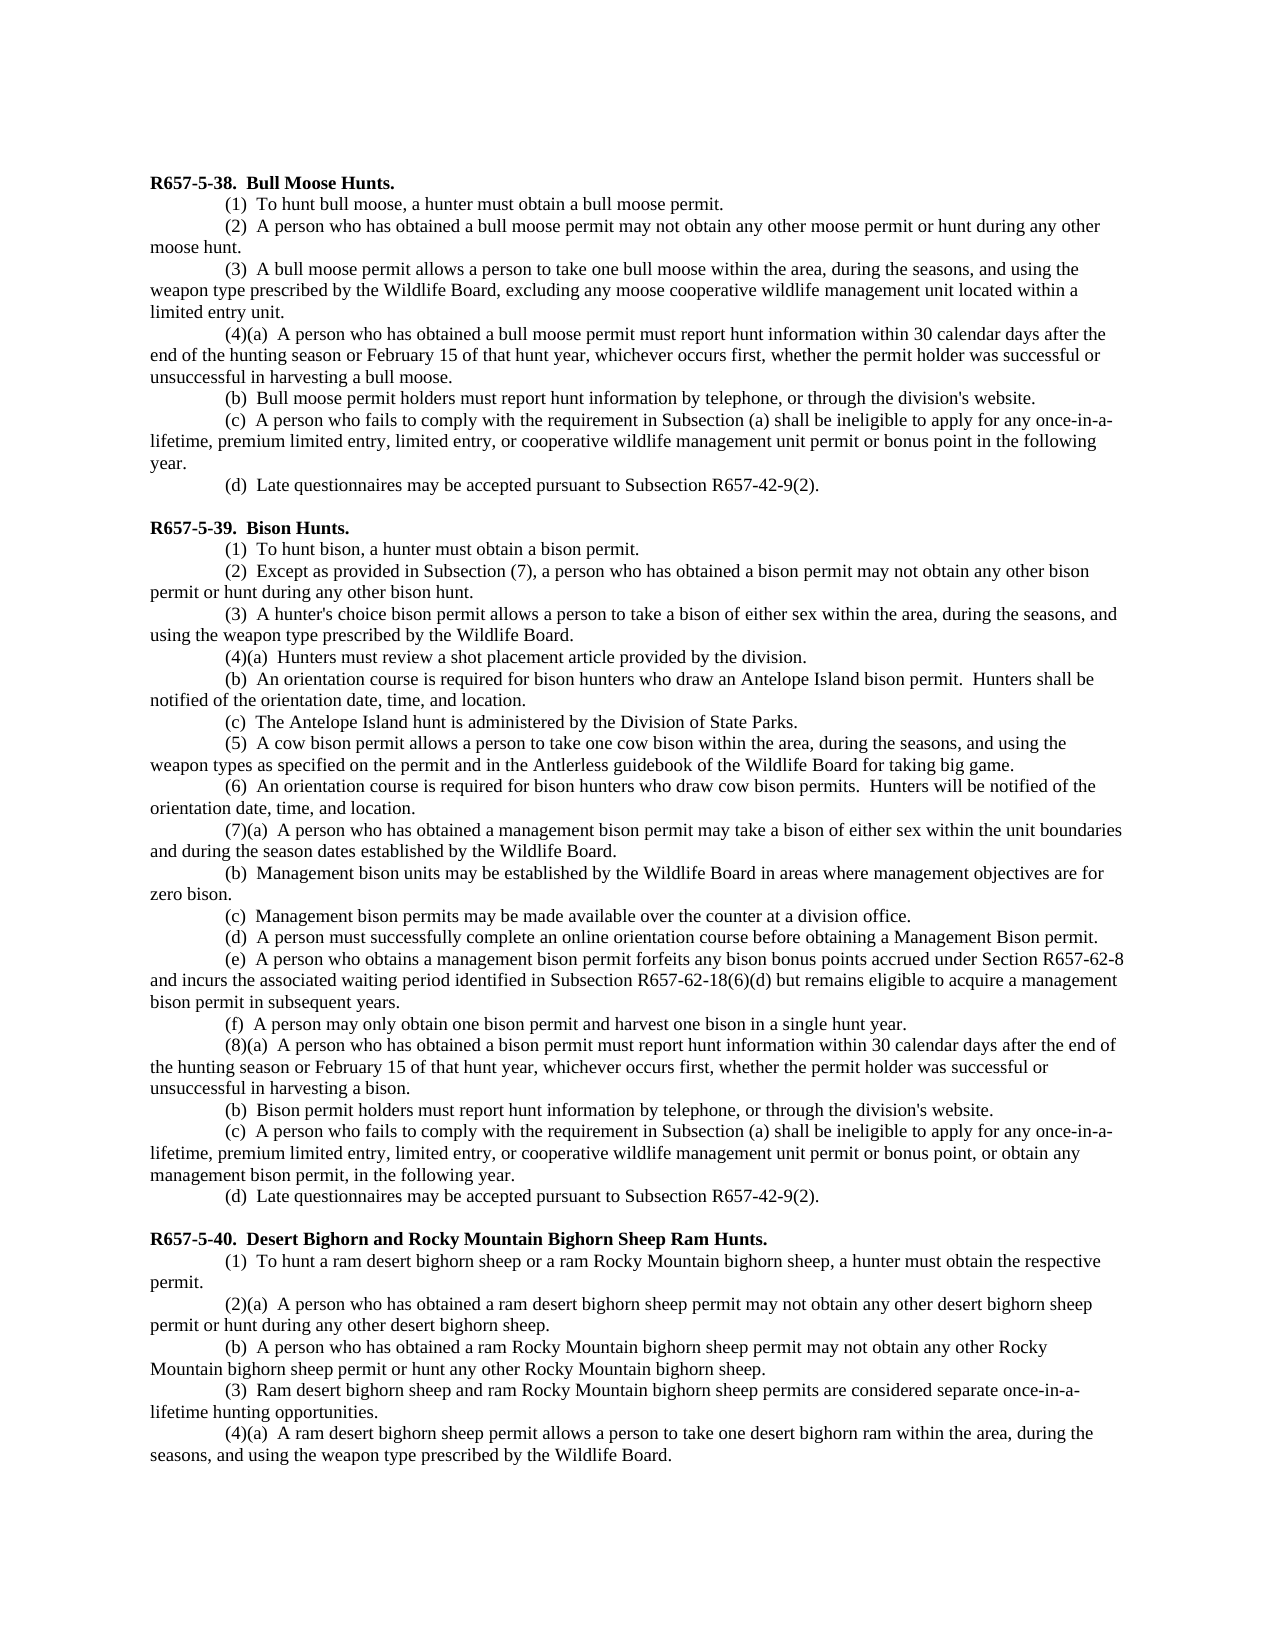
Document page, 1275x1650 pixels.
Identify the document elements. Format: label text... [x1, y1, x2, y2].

text R657-5-40. Desert Bighorn and Rocky Mountain Bighorn Sheep Ram Hunts. [150, 1228, 1125, 1250]
text (b) Bull moose permit holders must report hunt information by telephone, or through the division's website. [150, 387, 1125, 409]
text (4)(a) A ram desert bighorn sheep permit allows a person to take one desert bighorn ram within the area, during the seasons, and using the weapon type prescribed by the Wildlife Board. [150, 1422, 1125, 1465]
text (d) Late questionnaires may be accepted pursuant to Subsection R657-42-9(2). [150, 1185, 1125, 1207]
text (1) To hunt bull moose, a hunter must obtain a bull moose permit. [150, 193, 1125, 215]
text (e) A person who obtains a management bison permit forfeits any bison bonus points accrued under Section R657-62-8 and incurs the associated waiting period identified in Subsection R657-62-18(6)(d) but remains eligible to acquire a management bison permit in subsequent years. [150, 948, 1125, 1012]
text (5) A cow bison permit allows a person to take one cow bison within the area, during the seasons, and using the weapon types as specified on the permit and in the Antlerless guidebook of the Wildlife Board for taking big game. [150, 732, 1125, 775]
text (3) Ram desert bighorn sheep and ram Rocky Mountain bighorn sheep permits are considered separate once-in-a-lifetime hunting opportunities. [150, 1379, 1125, 1422]
text (f) A person may only obtain one bison permit and harvest one bison in a single hunt year. [150, 1012, 1125, 1034]
text (8)(a) A person who has obtained a bison permit must report hunt information within 30 calendar days after the end of the hunting season or February 15 of that hunt year, whichever occurs first, whether the permit holder was successful or unsuccessful in harvesting a bison. [150, 1034, 1125, 1099]
text (b) Bison permit holders must report hunt information by telephone, or through the division's website. [150, 1099, 1125, 1120]
text (1) To hunt a ram desert bighorn sheep or a ram Rocky Mountain bighorn sheep, a hunter must obtain the respective permit. [150, 1250, 1125, 1293]
text (2) Except as provided in Subsection (7), a person who has obtained a bison permit may not obtain any other bison permit or hunt during any other bison hunt. [150, 560, 1125, 603]
text R657-5-38. Bull Moose Hunts. [150, 172, 1125, 193]
text (d) A person must successfully complete an online orientation course before obtaining a Management Bison permit. [150, 926, 1125, 948]
text (c) A person who fails to comply with the requirement in Subsection (a) shall be ineligible to apply for any once-in-a-lifetime, premium limited entry, limited entry, or cooperative wildlife management unit permit or bonus point in the following year. [150, 409, 1125, 473]
text (c) Management bison permits may be made available over the counter at a division office. [150, 905, 1125, 926]
text (2) A person who has obtained a bull moose permit may not obtain any other moose permit or hunt during any other moose hunt. [150, 215, 1125, 258]
text (b) An orientation course is required for bison hunters who draw an Antelope Island bison permit. Hunters shall be notified of the orientation date, time, and location. [150, 667, 1125, 711]
text (6) An orientation course is required for bison hunters who draw cow bison permits. Hunters will be notified of the orientation date, time, and location. [150, 775, 1125, 818]
text (4)(a) A person who has obtained a bull moose permit must report hunt information within 30 calendar days after the end of the hunting season or February 15 of that hunt year, whichever occurs first, whether the permit holder was successful or unsuccessful in harvesting a bull moose. [150, 322, 1125, 387]
text R657-5-39. Bison Hunts. [150, 517, 1125, 538]
text (1) To hunt bison, a hunter must obtain a bison permit. [150, 538, 1125, 560]
text (b) Management bison units may be established by the Wildlife Board in areas where management objectives are for zero bison. [150, 862, 1125, 905]
text (c) The Antelope Island hunt is administered by the Division of State Parks. [150, 711, 1125, 732]
text (4)(a) Hunters must review a shot placement article provided by the division. [150, 646, 1125, 667]
text (c) A person who fails to comply with the requirement in Subsection (a) shall be ineligible to apply for any once-in-a-lifetime, premium limited entry, limited entry, or cooperative wildlife management unit permit or bonus point, or obtain any management bison permit, in the following year. [150, 1120, 1125, 1185]
text (d) Late questionnaires may be accepted pursuant to Subsection R657-42-9(2). [150, 473, 1125, 495]
text (2)(a) A person who has obtained a ram desert bighorn sheep permit may not obtain any other desert bighorn sheep permit or hunt during any other desert bighorn sheep. [150, 1293, 1125, 1336]
text (7)(a) A person who has obtained a management bison permit may take a bison of either sex within the unit boundaries and during the season dates established by the Wildlife Board. [150, 818, 1125, 862]
text (3) A hunter's choice bison permit allows a person to take a bison of either sex within the area, during the seasons, and using the weapon type prescribed by the Wildlife Board. [150, 603, 1125, 646]
text (3) A bull moose permit allows a person to take one bull moose within the area, during the seasons, and using the weapon type prescribed by the Wildlife Board, excluding any moose cooperative wildlife management unit located within a limited entry unit. [150, 258, 1125, 322]
text (b) A person who has obtained a ram Rocky Mountain bighorn sheep permit may not obtain any other Rocky Mountain bighorn sheep permit or hunt any other Rocky Mountain bighorn sheep. [150, 1336, 1125, 1379]
